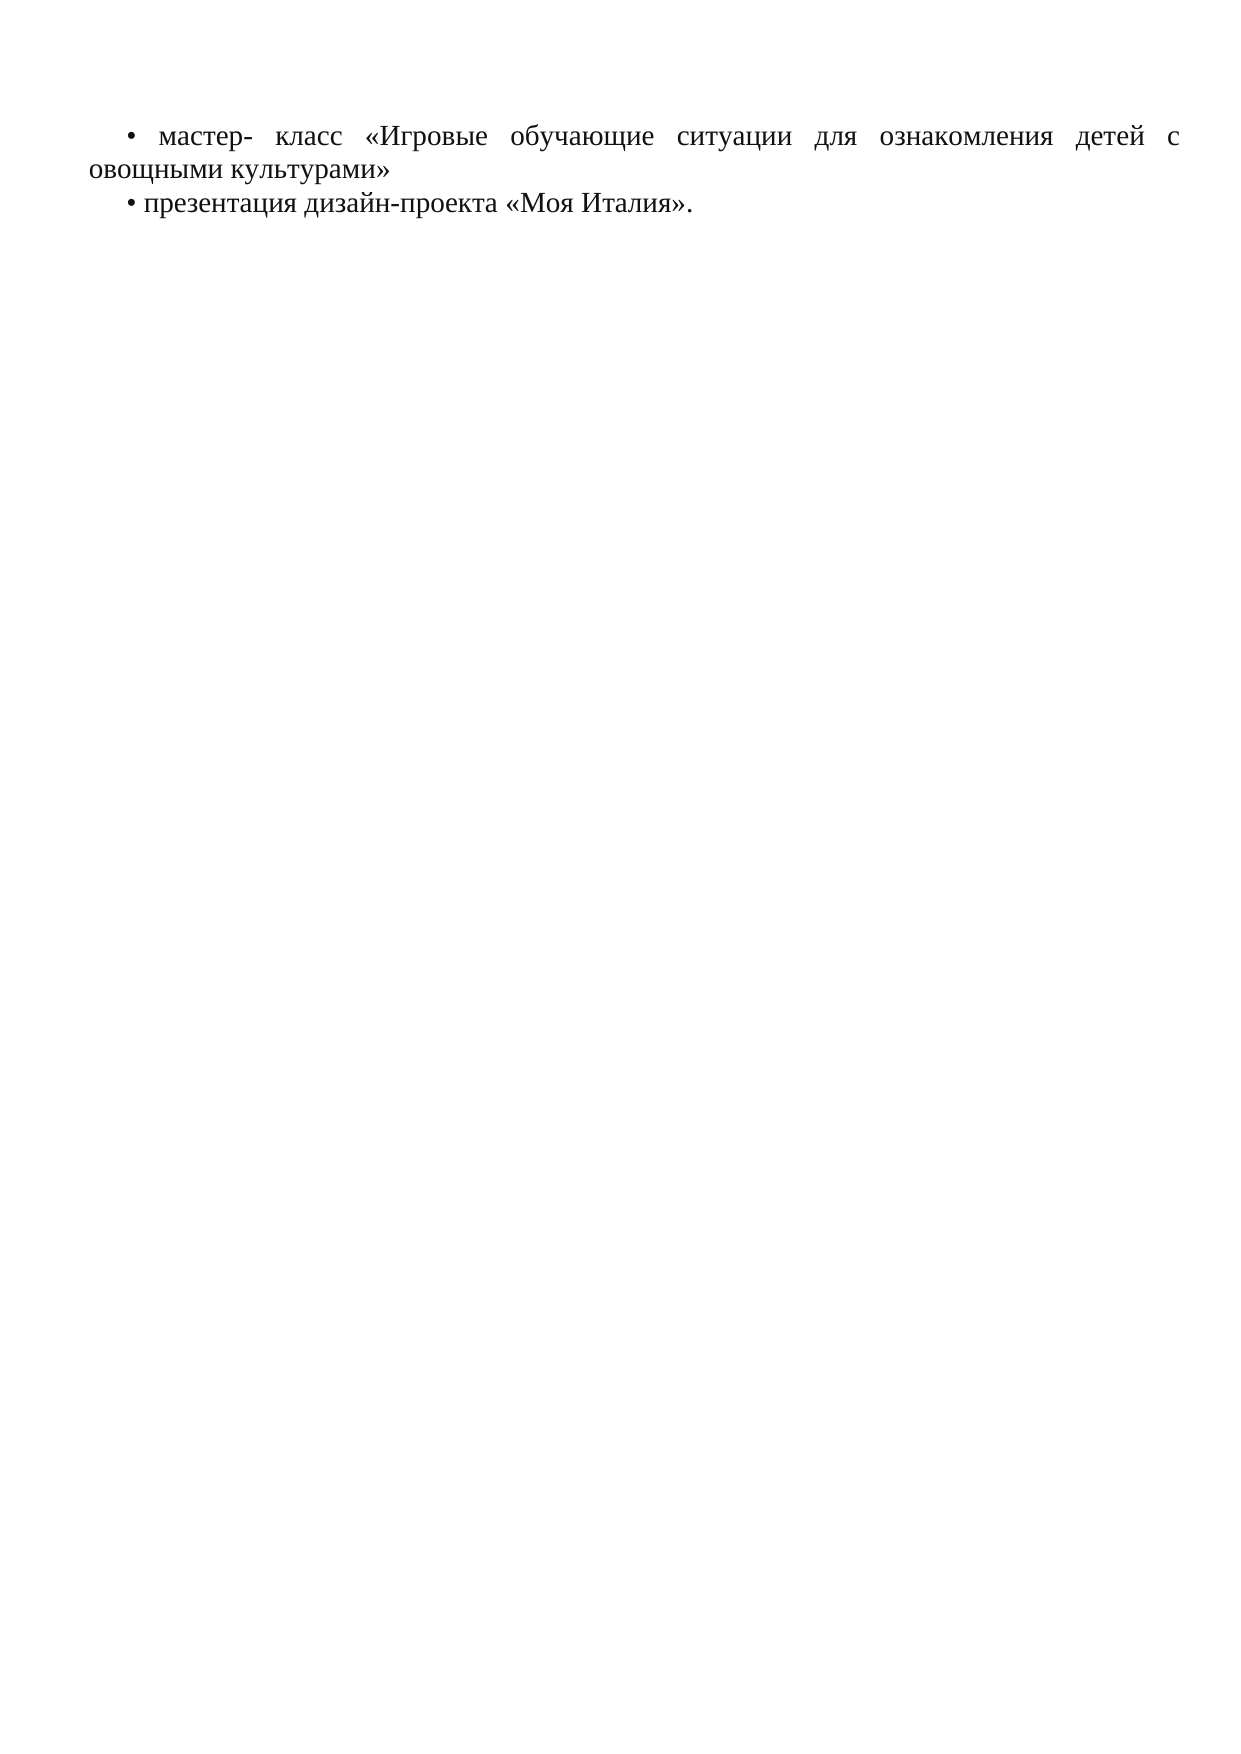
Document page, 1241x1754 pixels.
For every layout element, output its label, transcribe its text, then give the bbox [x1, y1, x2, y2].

text • мастер- класс «Игровые обучающие ситуации для ознакомления детей с овощными культурами» [88, 118, 1181, 185]
text • презентация дизайн-проекта «Моя Италия». [88, 185, 1181, 219]
